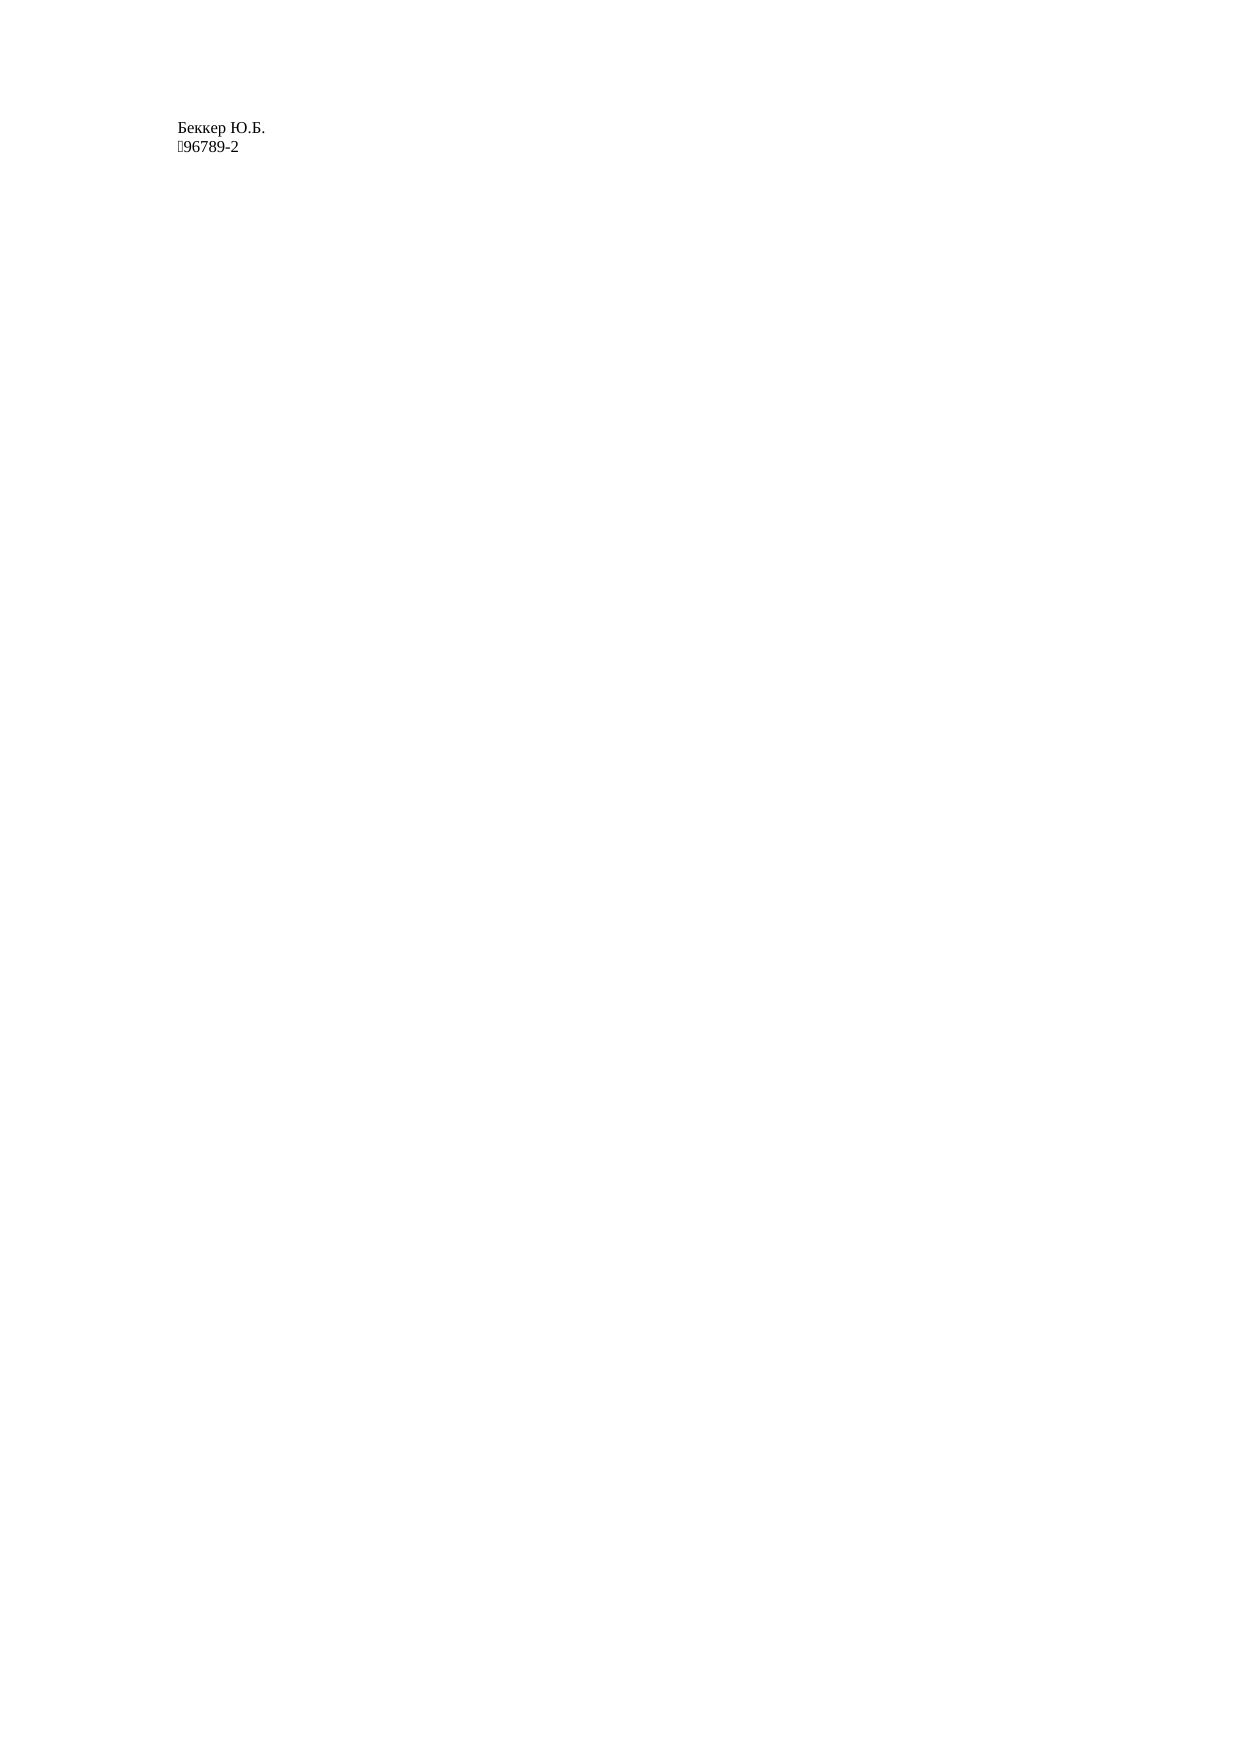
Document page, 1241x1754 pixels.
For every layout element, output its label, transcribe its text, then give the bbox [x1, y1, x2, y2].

title Беккер Ю.Б. [177, 118, 1181, 137]
title 96789-2 [177, 137, 1181, 157]
